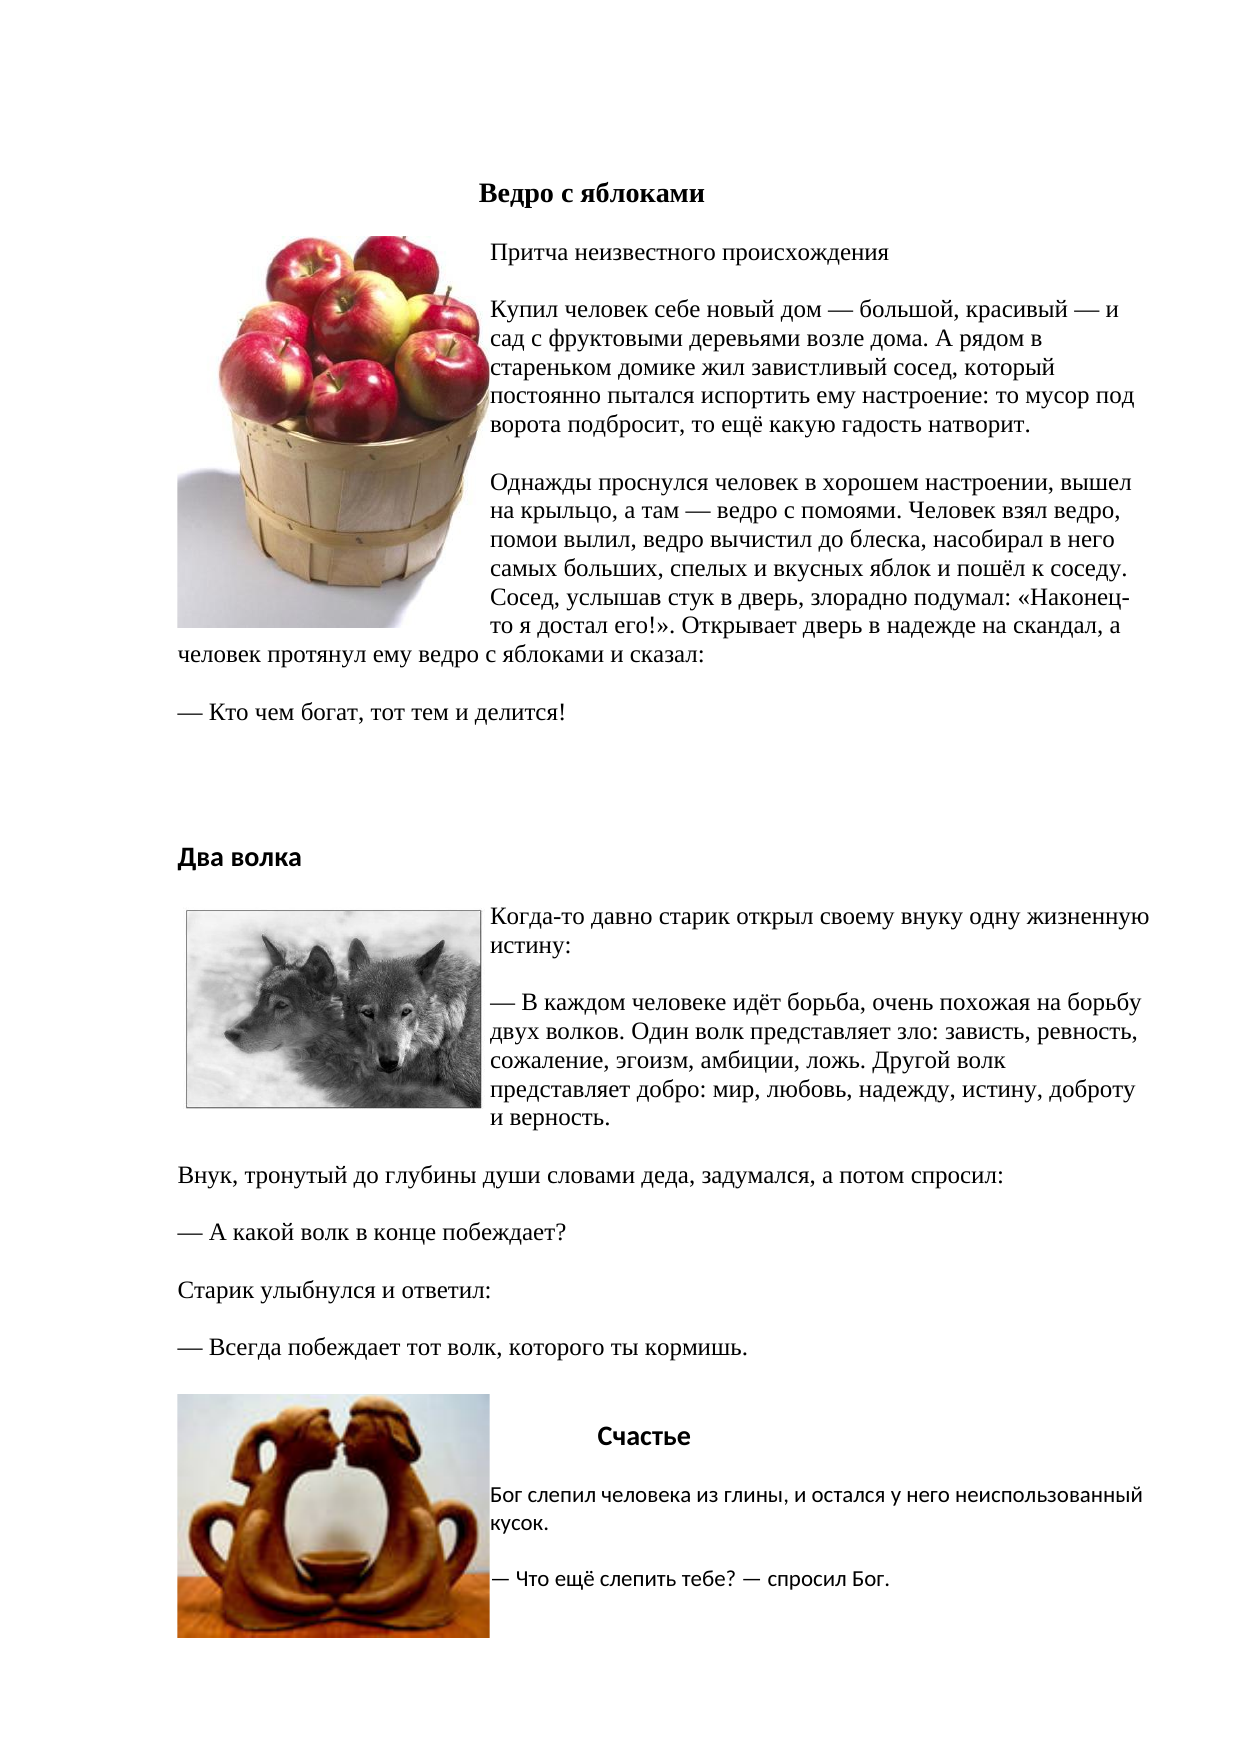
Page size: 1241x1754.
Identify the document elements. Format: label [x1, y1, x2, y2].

picture [177, 236, 490, 628]
picture [177, 1394, 490, 1638]
text [177, 118, 1152, 726]
picture [177, 901, 490, 1117]
text [177, 755, 1152, 1592]
